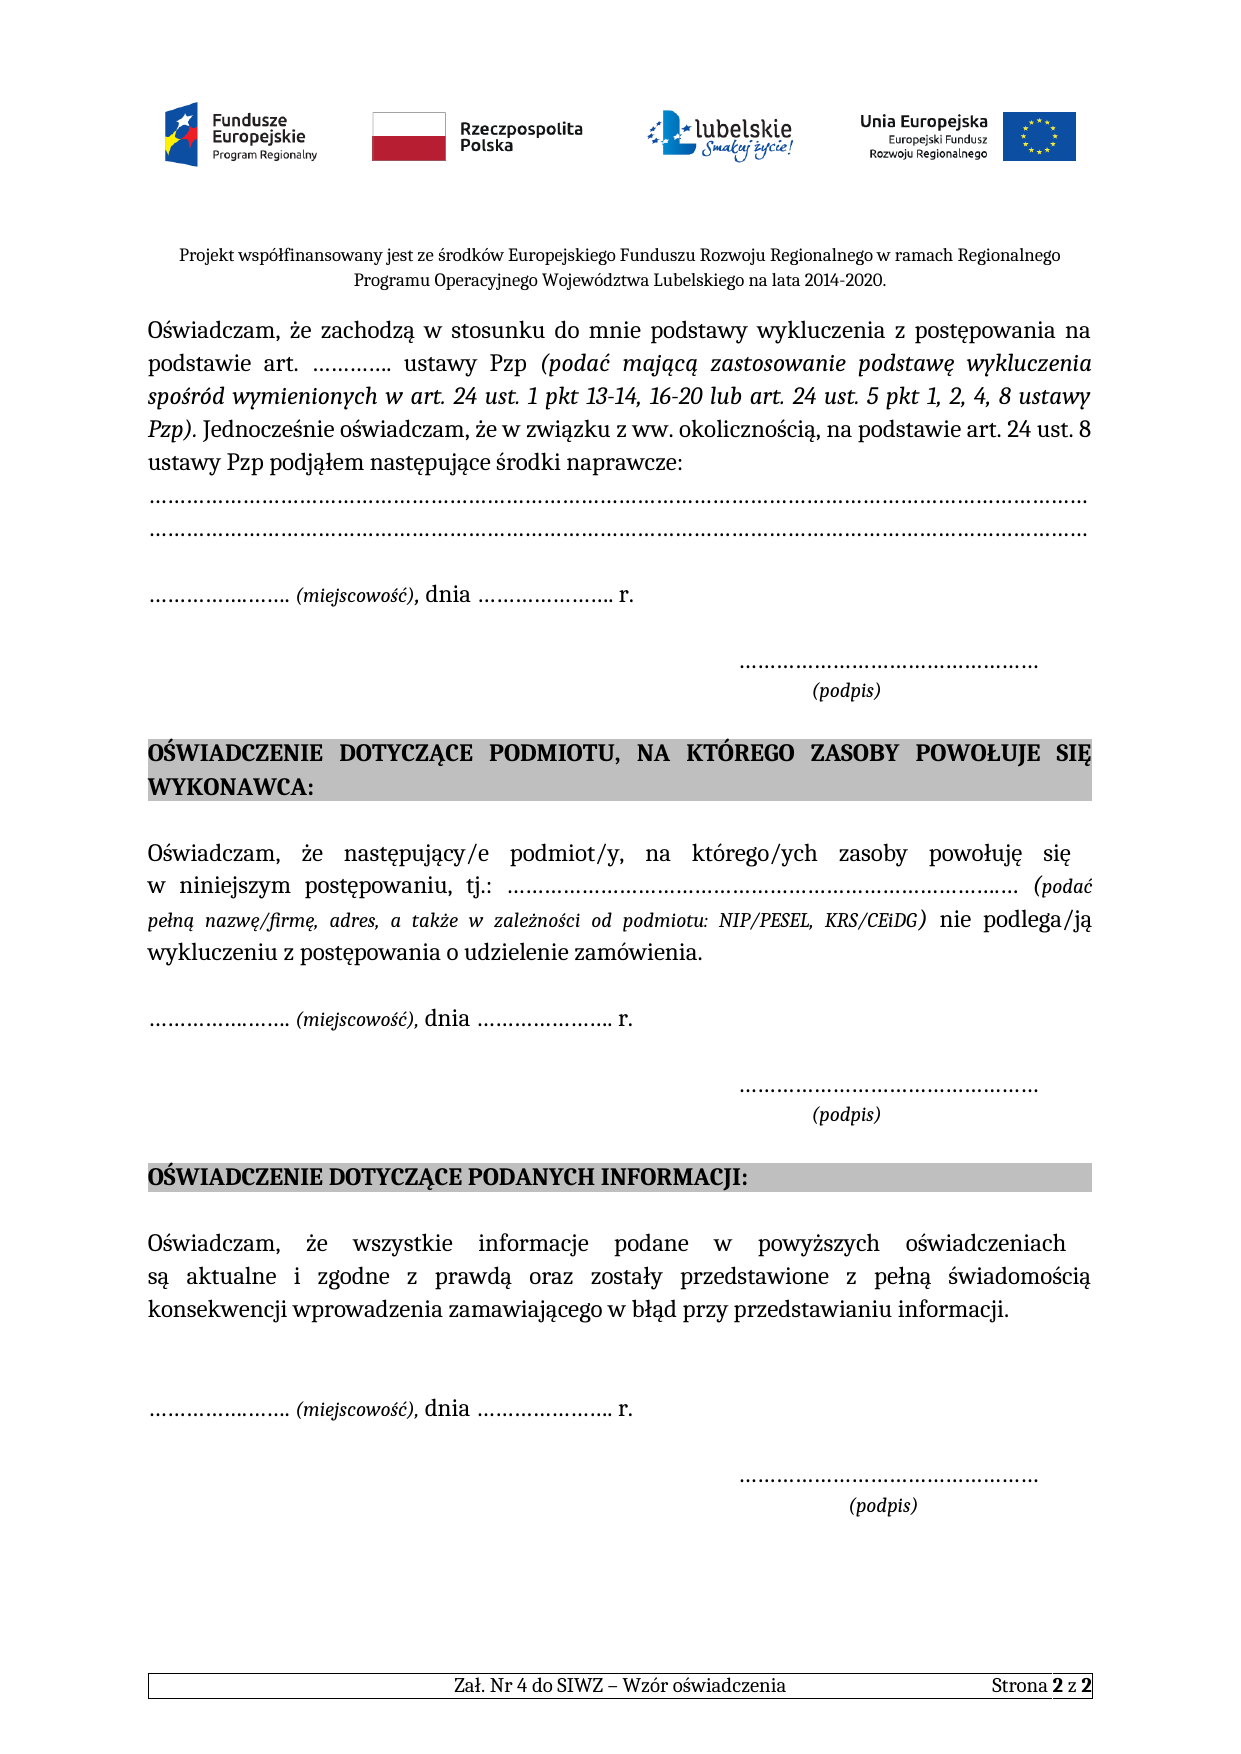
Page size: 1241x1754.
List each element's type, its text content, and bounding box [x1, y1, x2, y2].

text …………….……. (miejscowość), dnia …………………. r. [148, 1394, 1092, 1423]
text Oświadczam, że zachodzą w stosunku do mnie podstawy wykluczenia z postępowania na podstawie art. …………. ustawy Pzp (podać mającą zastosowanie podstawę wykluczenia spośród wymienionych w art. 24 ust. 1 pkt 13-14, 16-20 lub art. 24 ust. 5 pkt 1, 2, 4, 8 ustawy Pzp). Jednocześnie oświadczam, że w związku z ww. okolicznością, na podstawie art. 24 ust. 8 ustawy Pzp podjąłem następujące środki naprawcze: [148, 316, 1092, 476]
text Oświadczam, że następujący/e podmiot/y, na którego/ych zasoby powołuję się w niniejszym postępowaniu, tj.: …………………………………………………………………….… (podać pełną nazwę/firmę, adres, a także w zależności od podmiotu: NIP/PESEL, KRS/CEiDG) nie podlega/ją wykluczeniu z postępowania o udzielenie zamówienia. [148, 838, 1092, 966]
text (podpis) [738, 1103, 1092, 1127]
text …………….……. (miejscowość), dnia …………………. r. [148, 1003, 1092, 1032]
text (podpis) [738, 1493, 1092, 1517]
text ………………………………………… [148, 1460, 1092, 1489]
text OŚWIADCZENIE DOTYCZĄCE PODMIOTU, NA KTÓREGO ZASOBY POWOŁUJE SIĘ WYKONAWCA: [148, 739, 1092, 801]
text ………………………………………… [148, 1069, 1092, 1098]
text ………………………………………… [148, 646, 1092, 674]
text ………………………………………………………………………………………………………………………………………………………………………………………………………………………………………………………………………… [148, 481, 1092, 542]
text OŚWIADCZENIE DOTYCZĄCE PODANYCH INFORMACJI: [148, 1163, 1092, 1192]
text (podpis) [738, 679, 1092, 703]
text Oświadczam, że wszystkie informacje podane w powyższych oświadczeniach są aktualne i zgodne z prawdą oraz zostały przedstawione z pełną świadomością konsekwencji wprowadzenia zamawiającego w błąd przy przedstawianiu informacji. [148, 1229, 1092, 1324]
text …………….……. (miejscowość), dnia …………………. r. [148, 580, 1092, 608]
picture [147, 44, 1092, 220]
